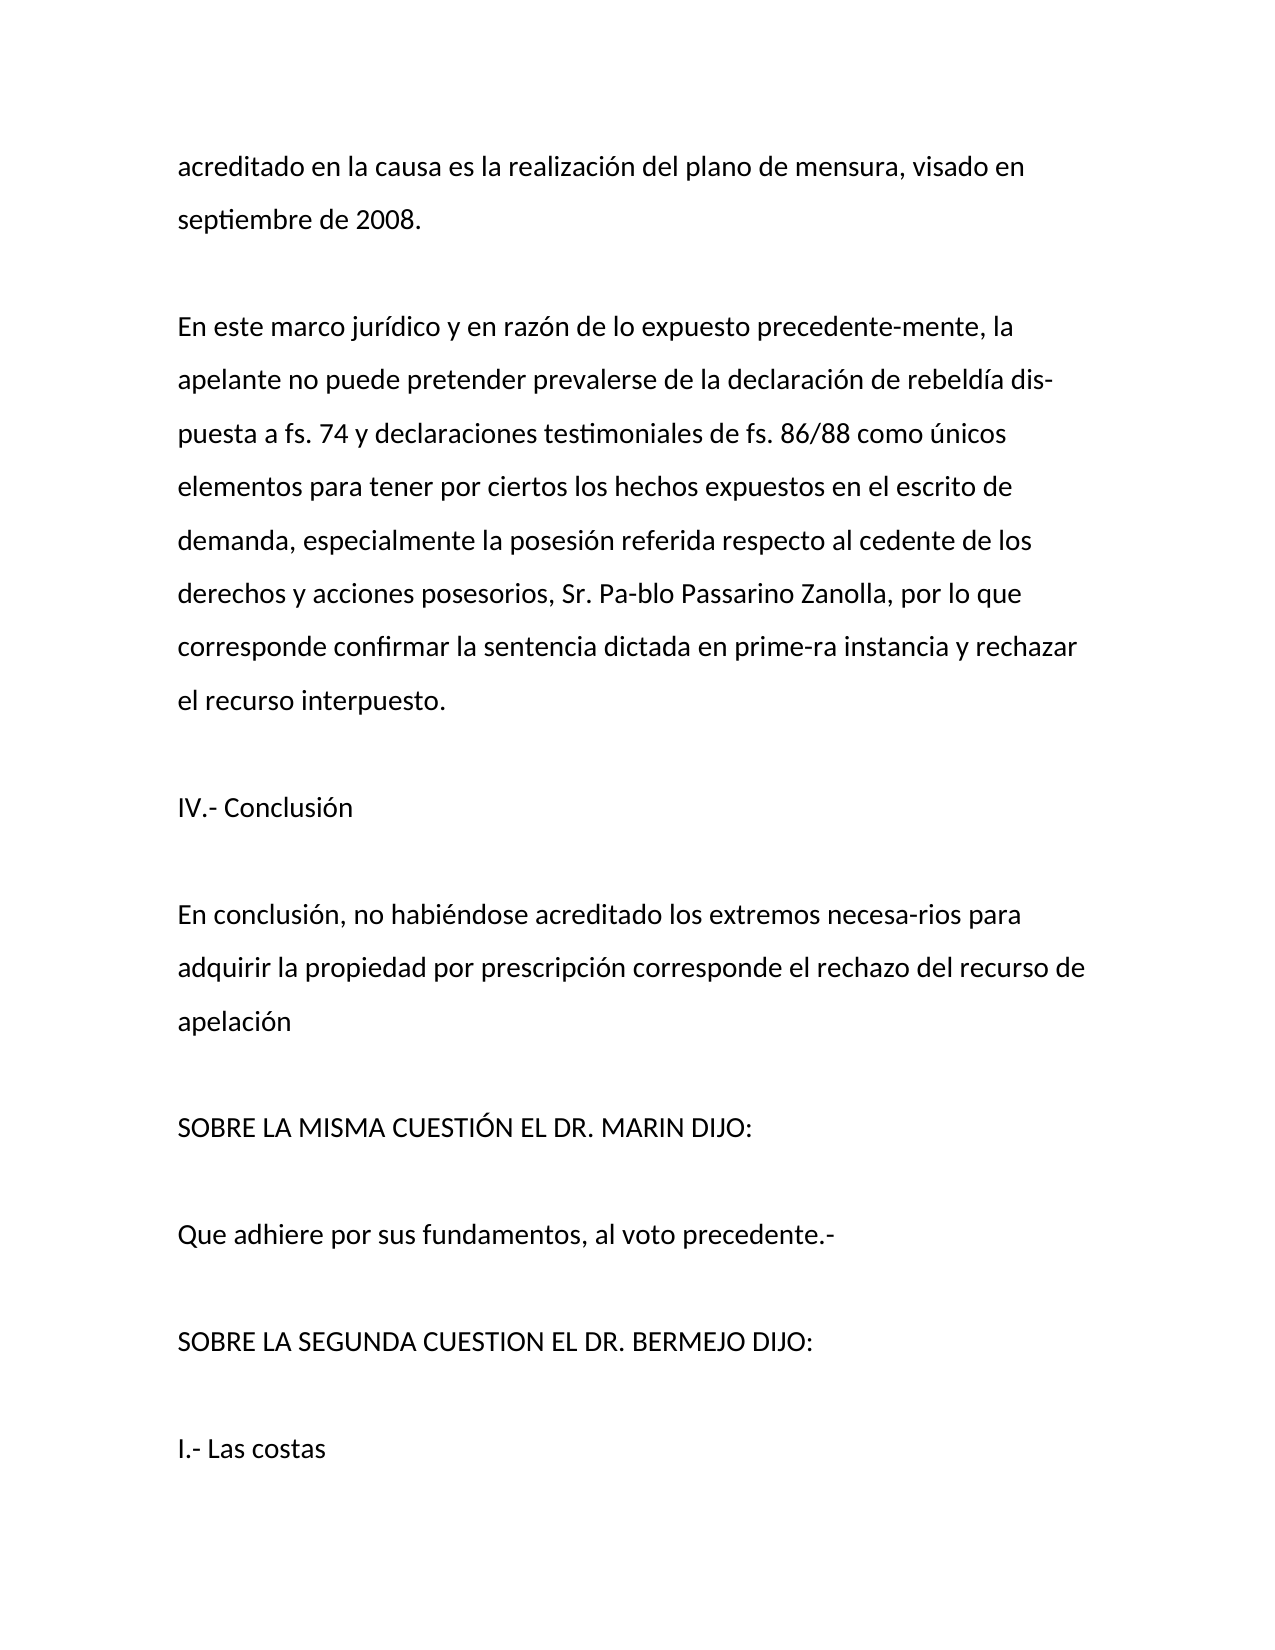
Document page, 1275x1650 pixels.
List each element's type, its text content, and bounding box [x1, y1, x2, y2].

text En conclusión, no habiéndose acreditado los extremos necesa-rios para adquirir la propiedad por prescripción corresponde el rechazo del recurso de apelación [177, 896, 1098, 1038]
text IV.- Conclusión [177, 789, 1098, 824]
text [177, 148, 1098, 237]
text Que adhiere por sus fundamentos, al voto precedente.- [177, 1216, 1098, 1252]
text I.- Las costas [177, 1430, 1098, 1466]
text SOBRE LA SEGUNDA CUESTION EL DR. BERMEJO DIJO: [177, 1323, 1098, 1359]
text En este marco jurídico y en razón de lo expuesto precedente-mente, la apelante no puede pretender prevalerse de la declaración de rebeldía dis-puesta a fs. 74 y declaraciones testimoniales de fs. 86/88 como únicos elementos para tener por ciertos los hechos expuestos en el escrito de demanda, especialmente la posesión referida respecto al cedente de los derechos y acciones posesorios, Sr. Pa-blo Passarino Zanolla, por lo que corresponde confirmar la sentencia dictada en prime-ra instancia y rechazar el recurso interpuesto. [177, 308, 1098, 718]
text SOBRE LA MISMA CUESTIÓN EL DR. MARIN DIJO: [177, 1109, 1098, 1145]
